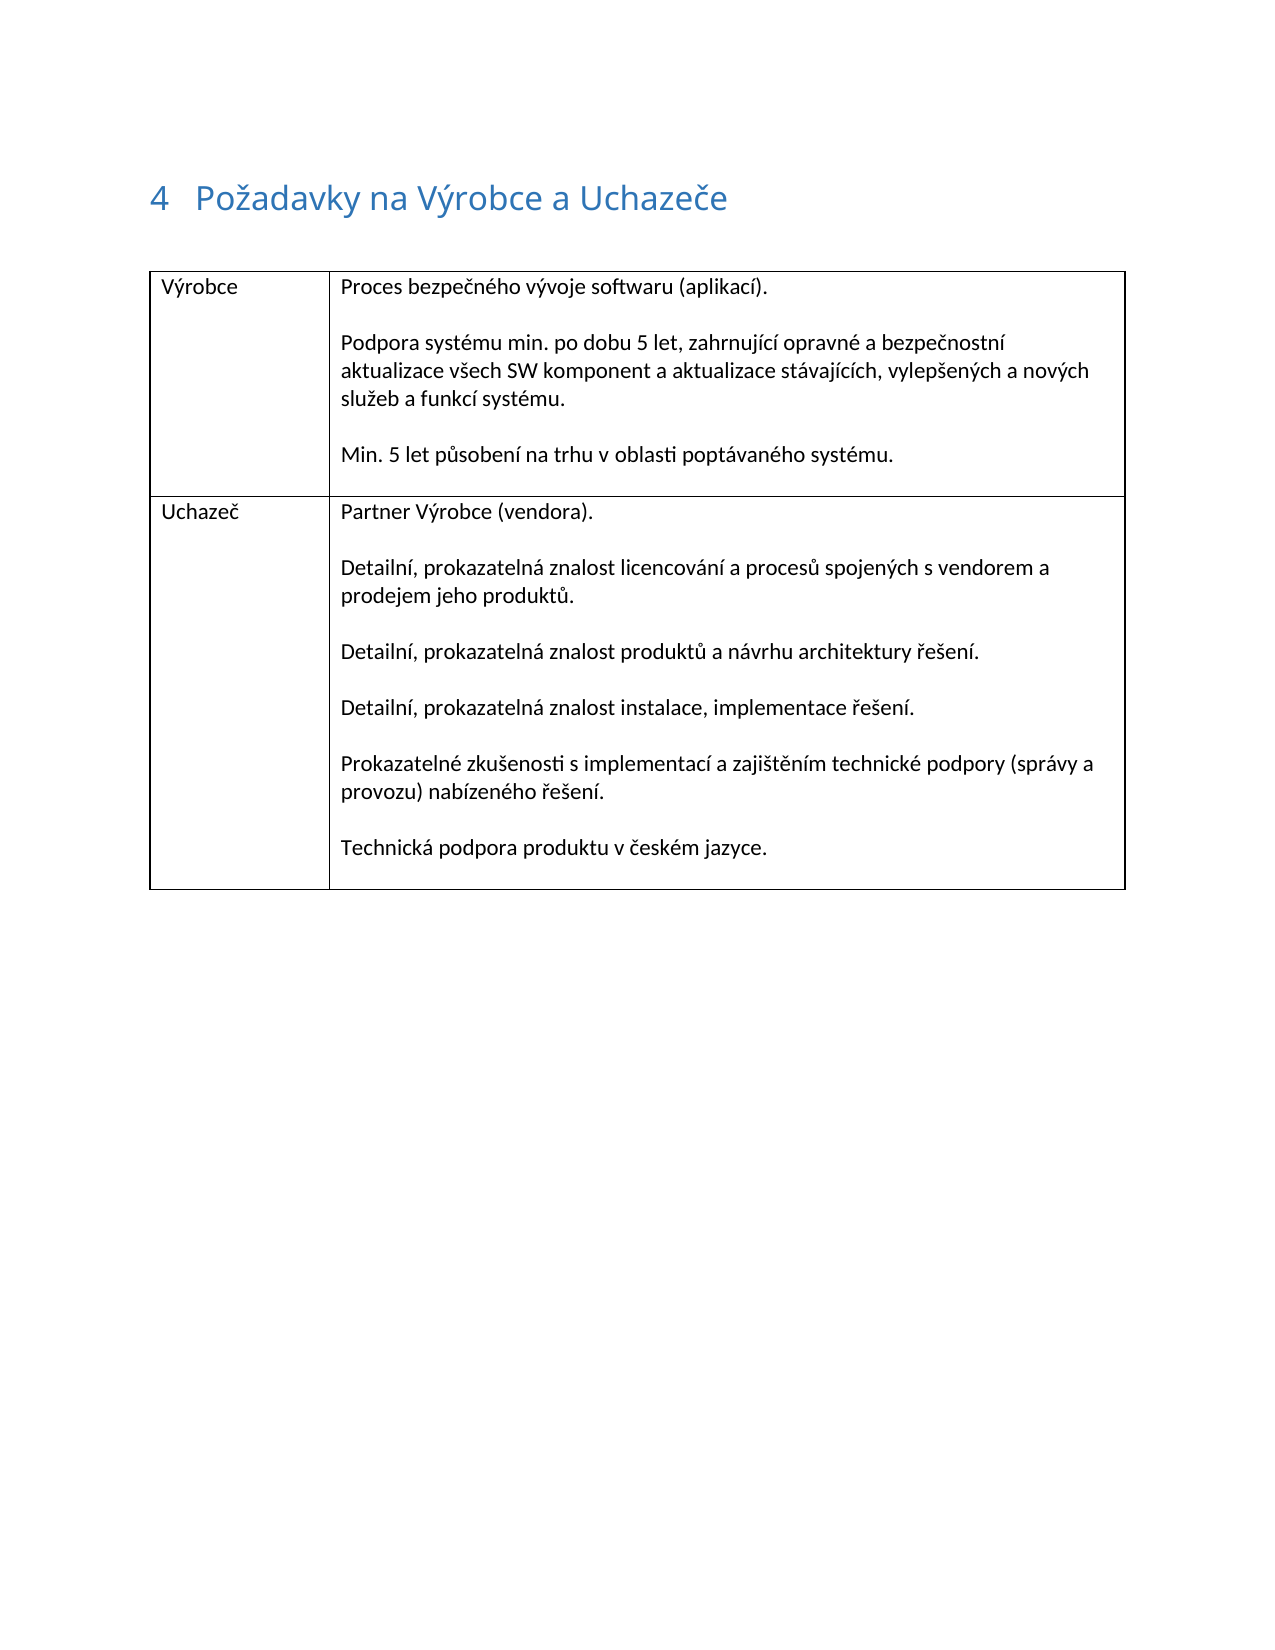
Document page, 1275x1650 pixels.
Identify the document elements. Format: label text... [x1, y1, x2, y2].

table_cell Partner Výrobce (vendora). Detailní, prokazatelná znalost licencování a procesů spojených s vendorem a prodejem jeho produktů. Detailní, prokazatelná znalost produktů a návrhu architektury řešení. Detailní, prokazatelná znalost instalace, implementace řešení. Prokazatelné zkušenosti s implementací a zajištěním technické podpory (správy a provozu) nabízeného řešení. Technická podpora produktu v českém jazyce. [330, 497, 1124, 889]
subtitle Požadavky na Výrobce a Uchazeče [150, 175, 1125, 220]
table_header Výrobce [151, 272, 329, 496]
table_cell Uchazeč [151, 497, 329, 889]
table_header Proces bezpečného vývoje softwaru (aplikací). Podpora systému min. po dobu 5 let, zahrnující opravné a bezpečnostní aktualizace všech SW komponent a aktualizace stávajících, vylepšených a nových služeb a funkcí systému. Min. 5 let působení na trhu v oblasti poptávaného systému. [330, 272, 1124, 496]
